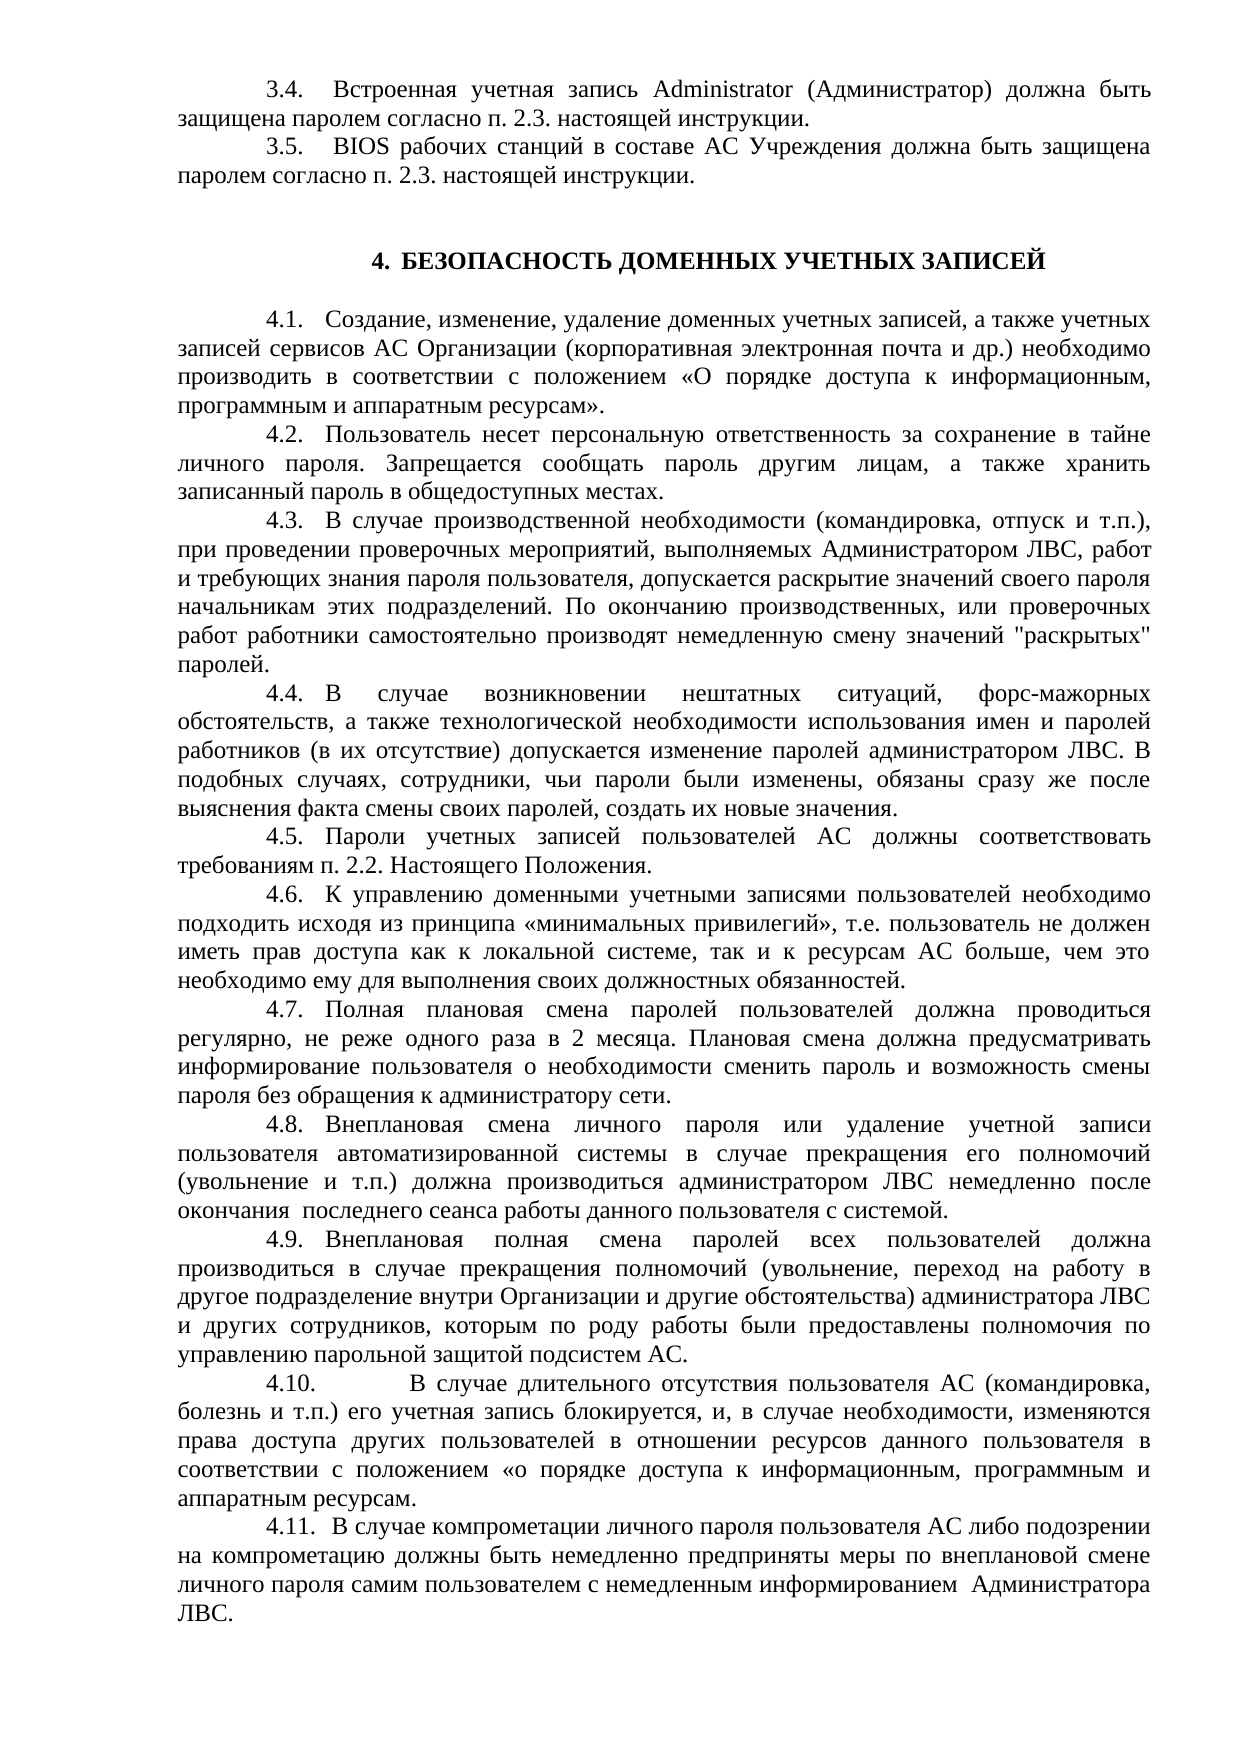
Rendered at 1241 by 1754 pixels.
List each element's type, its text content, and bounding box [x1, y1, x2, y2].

list В случае длительного отсутствия пользователя АС (командировка, болезнь и т.п.) его учетная запись блокируется, и, в случае необходимости, изменяются права доступа других пользователей в отношении ресурсов данного пользователя в соответствии с положением «о порядке доступа к информационным, программным и аппаратным ресурсам. [177, 1368, 1152, 1511]
list BIOS рабочих станций в составе АС Учреждения должна быть защищена паролем согласно п. 2.3. настоящей инструкции. [177, 131, 1152, 189]
list Полная плановая смена паролей пользователей должна проводиться регулярно, не реже одного раза в 2 месяца. Плановая смена должна предусматривать информирование пользователя о необходимости сменить пароль и возможность смены пароля без обращения к администратору сети. [177, 994, 1152, 1109]
list БЕЗОПАСНОСТЬ ДОМЕННЫХ УЧЕТНЫХ ЗАПИСЕЙ [177, 246, 1152, 275]
list Внеплановая полная смена паролей всех пользователей должна производиться в случае прекращения полномочий (увольнение, переход на работу в другое подразделение внутри Организации и другие обстоятельства) администратора ЛВС и других сотрудников, которым по роду работы были предоставлены полномочия по управлению парольной защитой подсистем АС. [177, 1224, 1152, 1368]
list К управлению доменными учетными записями пользователей необходимо подходить исходя из принципа «минимальных привилегий», т.е. пользователь не должен иметь прав доступа как к локальной системе, так и к ресурсам АС больше, чем это необходимо ему для выполнения своих должностных обязанностей. [177, 879, 1152, 994]
list Пароли учетных записей пользователей АС должны соответствовать требованиям п. 2.2. Настоящего Положения. [177, 821, 1152, 879]
list Пользователь несет персональную ответственность за сохранение в тайне личного пароля. Запрещается сообщать пароль другим лицам, а также хранить записанный пароль в общедоступных местах. [177, 419, 1152, 505]
list В случае производственной необходимости (командировка, отпуск и т.п.), при проведении проверочных мероприятий, выполняемых Администратором ЛВС, работ и требующих знания пароля пользователя, допускается раскрытие значений своего пароля начальникам этих подразделений. По окончанию производственных, или проверочных работ работники самостоятельно производят немедленную смену значений "раскрытых" паролей. [177, 505, 1152, 678]
list Встроенная учетная запись Administrator (Администратор) должна быть защищена паролем согласно п. 2.3. настоящей инструкции. [177, 74, 1152, 131]
list Внеплановая смена личного пароля или удаление учетной записи пользователя автоматизированной системы в случае прекращения его полномочий (увольнение и т.п.) должна производиться администратором ЛВС немедленно после окончания последнего сеанса работы данного пользователя с системой. [177, 1109, 1152, 1224]
list Создание, изменение, удаление доменных учетных записей, а также учетных записей сервисов АС Организации (корпоративная электронная почта и др.) необходимо производить в соответствии с положением «О порядке доступа к информационным, программным и аппаратным ресурсам». [177, 304, 1152, 419]
list В случае компрометации личного пароля пользователя АС либо подозрении на компрометацию должны быть немедленно предприняты меры по внеплановой смене личного пароля самим пользователем с немедленным информированием Администратора ЛВС. [177, 1511, 1152, 1626]
list В случае возникновении нештатных ситуаций, форс-мажорных обстоятельств, а также технологической необходимости использования имен и паролей работников (в их отсутствие) допускается изменение паролей администратором ЛВС. В подобных случаях, сотрудники, чьи пароли были изменены, обязаны сразу же после выяснения факта смены своих паролей, создать их новые значения. [177, 678, 1152, 821]
